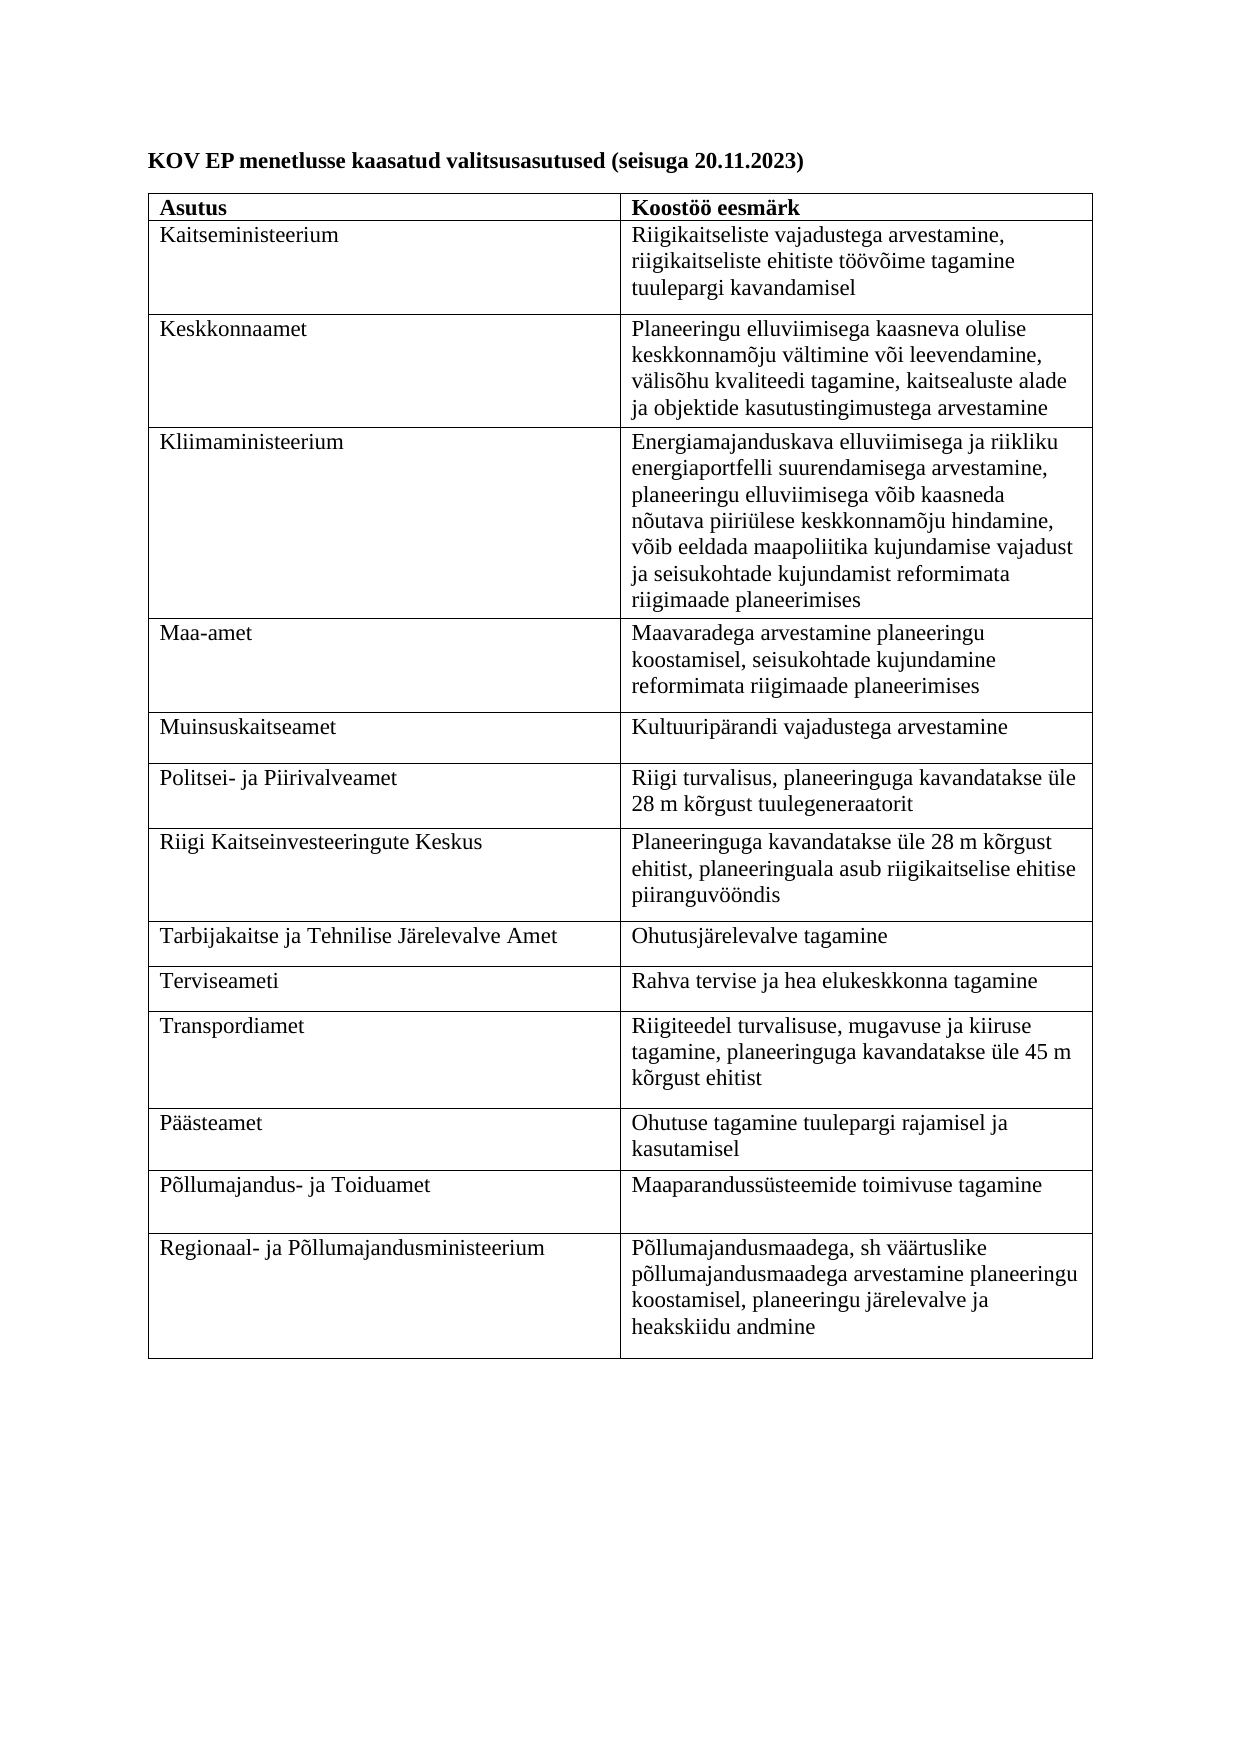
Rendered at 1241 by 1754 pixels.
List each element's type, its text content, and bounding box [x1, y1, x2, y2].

table_cell Ohutusjärelevalve tagamine [621, 922, 1092, 966]
table_cell Tarbijakaitse ja Tehnilise Järelevalve Amet [149, 922, 620, 966]
table_cell Kultuuripärandi vajadustega arvestamine [621, 713, 1092, 763]
text KOV EP menetlusse kaasatud valitsusasutused (seisuga 20.11.2023) [148, 148, 1093, 174]
table_cell Transpordiamet [149, 1012, 620, 1108]
table_cell Riigi Kaitseinvesteeringute Keskus [149, 829, 620, 921]
table_cell Regionaal- ja Põllumajandusministeerium [149, 1234, 620, 1358]
table_cell Põllumajandusmaadega, sh väärtuslike põllumajandusmaadega arvestamine planeeringu koostamisel, planeeringu järelevalve ja heakskiidu andmine [621, 1234, 1092, 1358]
table_cell Terviseameti [149, 967, 620, 1011]
table_cell Rahva tervise ja hea elukeskkonna tagamine [621, 967, 1092, 1011]
table_cell Planeeringu elluviimisega kaasneva olulise keskkonnamõju vältimine või leevendamine, välisõhu kvaliteedi tagamine, kaitsealuste alade ja objektide kasutustingimustega arvestamine [621, 315, 1092, 427]
table_cell Kaitseministeerium [149, 221, 620, 314]
table_cell Keskkonnaamet [149, 315, 620, 427]
table_cell Maa-amet [149, 619, 620, 712]
table_cell Muinsuskaitseamet [149, 713, 620, 763]
table_cell Riigi turvalisus, planeeringuga kavandatakse üle 28 m kõrgust tuulegeneraatorit [621, 764, 1092, 827]
table_cell Energiamajanduskava elluviimisega ja riikliku energiaportfelli suurendamisega arvestamine, planeeringu elluviimisega võib kaasneda nõutava piiriülese keskkonnamõju hindamine, võib eeldada maapoliitika kujundamise vajadust ja seisukohtade kujundamist reformimata riigimaade planeerimises [621, 428, 1092, 618]
table_header Asutus [149, 194, 620, 220]
table_cell Põllumajandus- ja Toiduamet [149, 1171, 620, 1233]
table_cell Kliimaministeerium [149, 428, 620, 618]
table_cell Päästeamet [149, 1109, 620, 1170]
table_header Koostöö eesmärk [621, 194, 1092, 220]
table_cell Politsei- ja Piirivalveamet [149, 764, 620, 827]
table_cell Maavaradega arvestamine planeeringu koostamisel, seisukohtade kujundamine reformimata riigimaade planeerimises [621, 619, 1092, 712]
table_cell Maaparandussüsteemide toimivuse tagamine [621, 1171, 1092, 1233]
table_cell Riigiteedel turvalisuse, mugavuse ja kiiruse tagamine, planeeringuga kavandatakse üle 45 m kõrgust ehitist [621, 1012, 1092, 1108]
table_cell Riigikaitseliste vajadustega arvestamine, riigikaitseliste ehitiste töövõime tagamine tuulepargi kavandamisel [621, 221, 1092, 314]
table_cell Ohutuse tagamine tuulepargi rajamisel ja kasutamisel [621, 1109, 1092, 1170]
table_cell Planeeringuga kavandatakse üle 28 m kõrgust ehitist, planeeringuala asub riigikaitselise ehitise piiranguvööndis [621, 829, 1092, 921]
